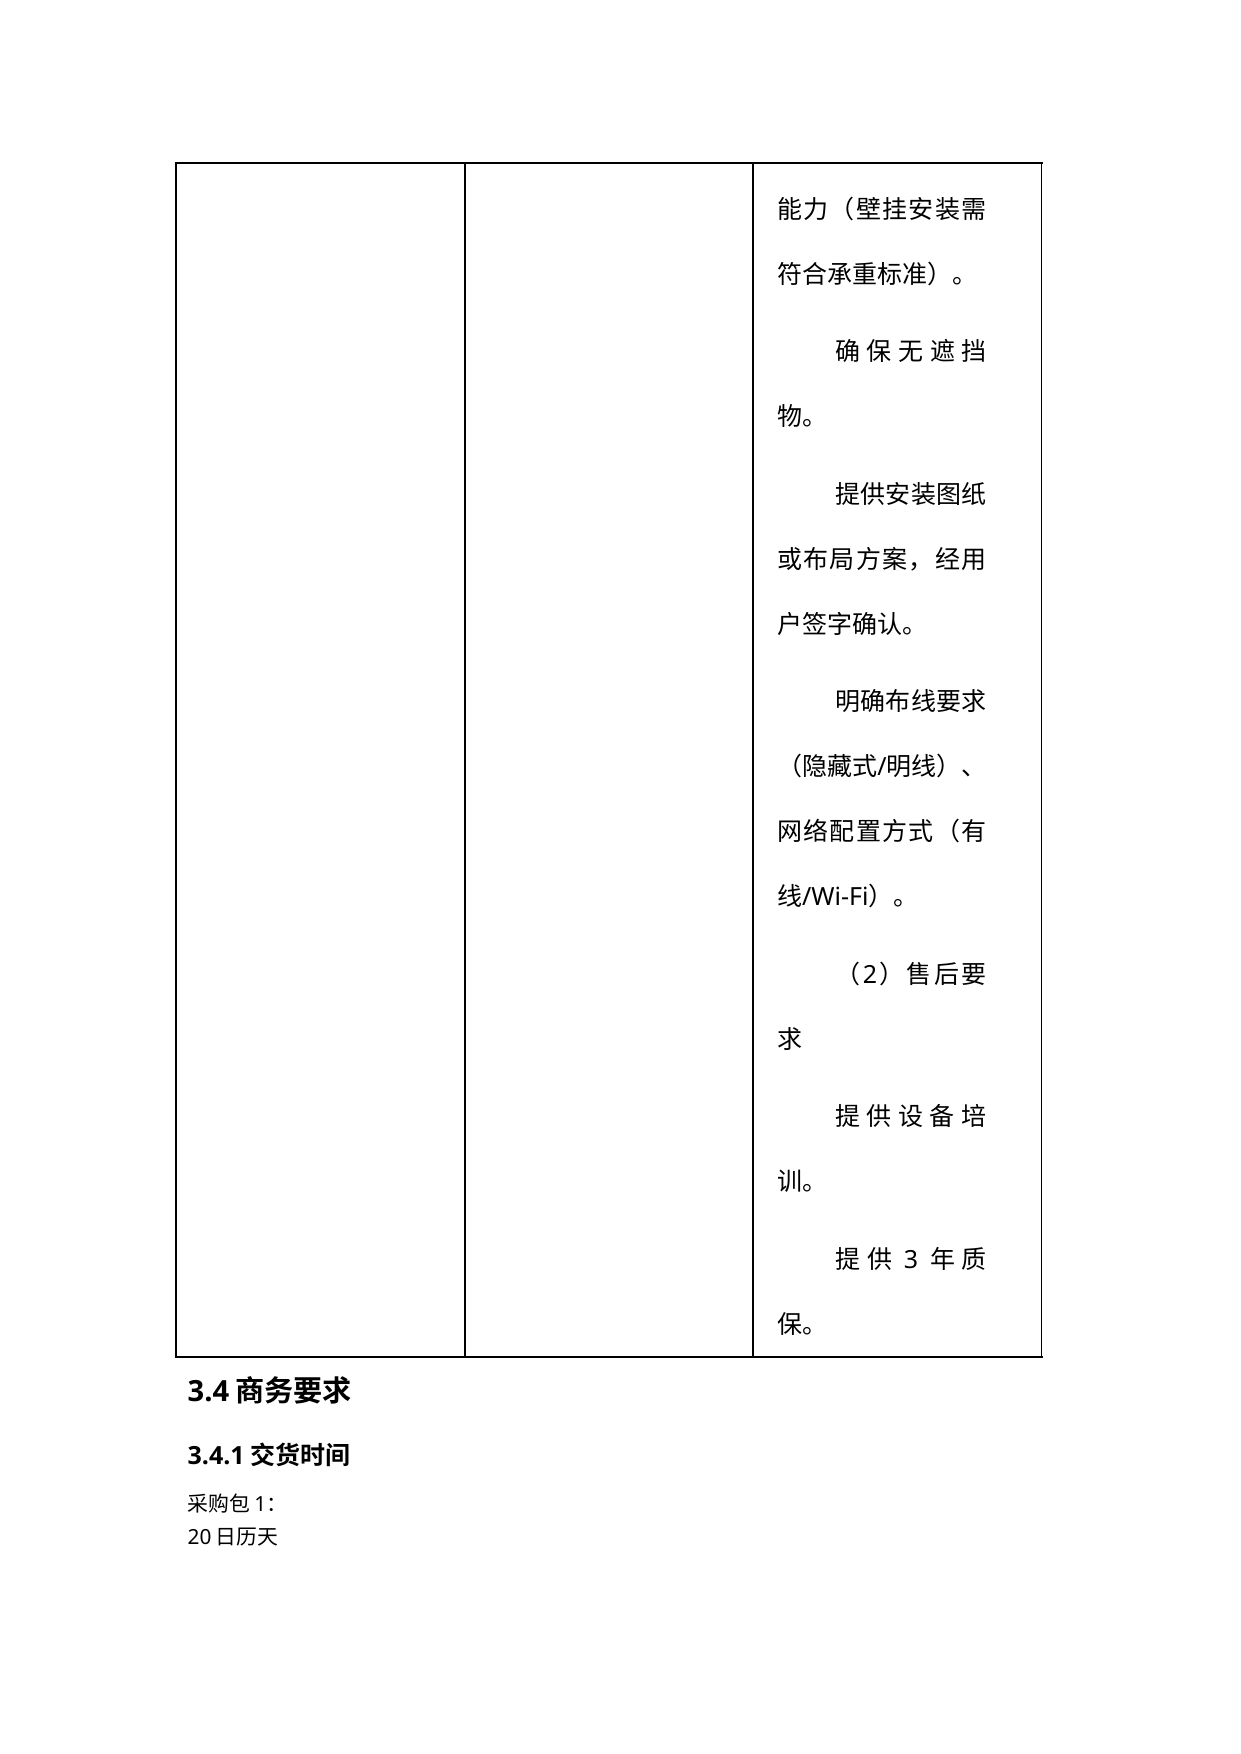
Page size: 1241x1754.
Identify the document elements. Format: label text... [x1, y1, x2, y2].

text 采购包1： [187, 1488, 1053, 1520]
text 3.4商务要求 [187, 1358, 1053, 1423]
table_cell 1 [177, 164, 464, 1356]
text 3.4.1交货时间 [187, 1423, 1053, 1488]
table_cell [754, 164, 1041, 1356]
text 20日历天 [187, 1520, 1053, 1553]
table_cell [466, 164, 752, 1356]
